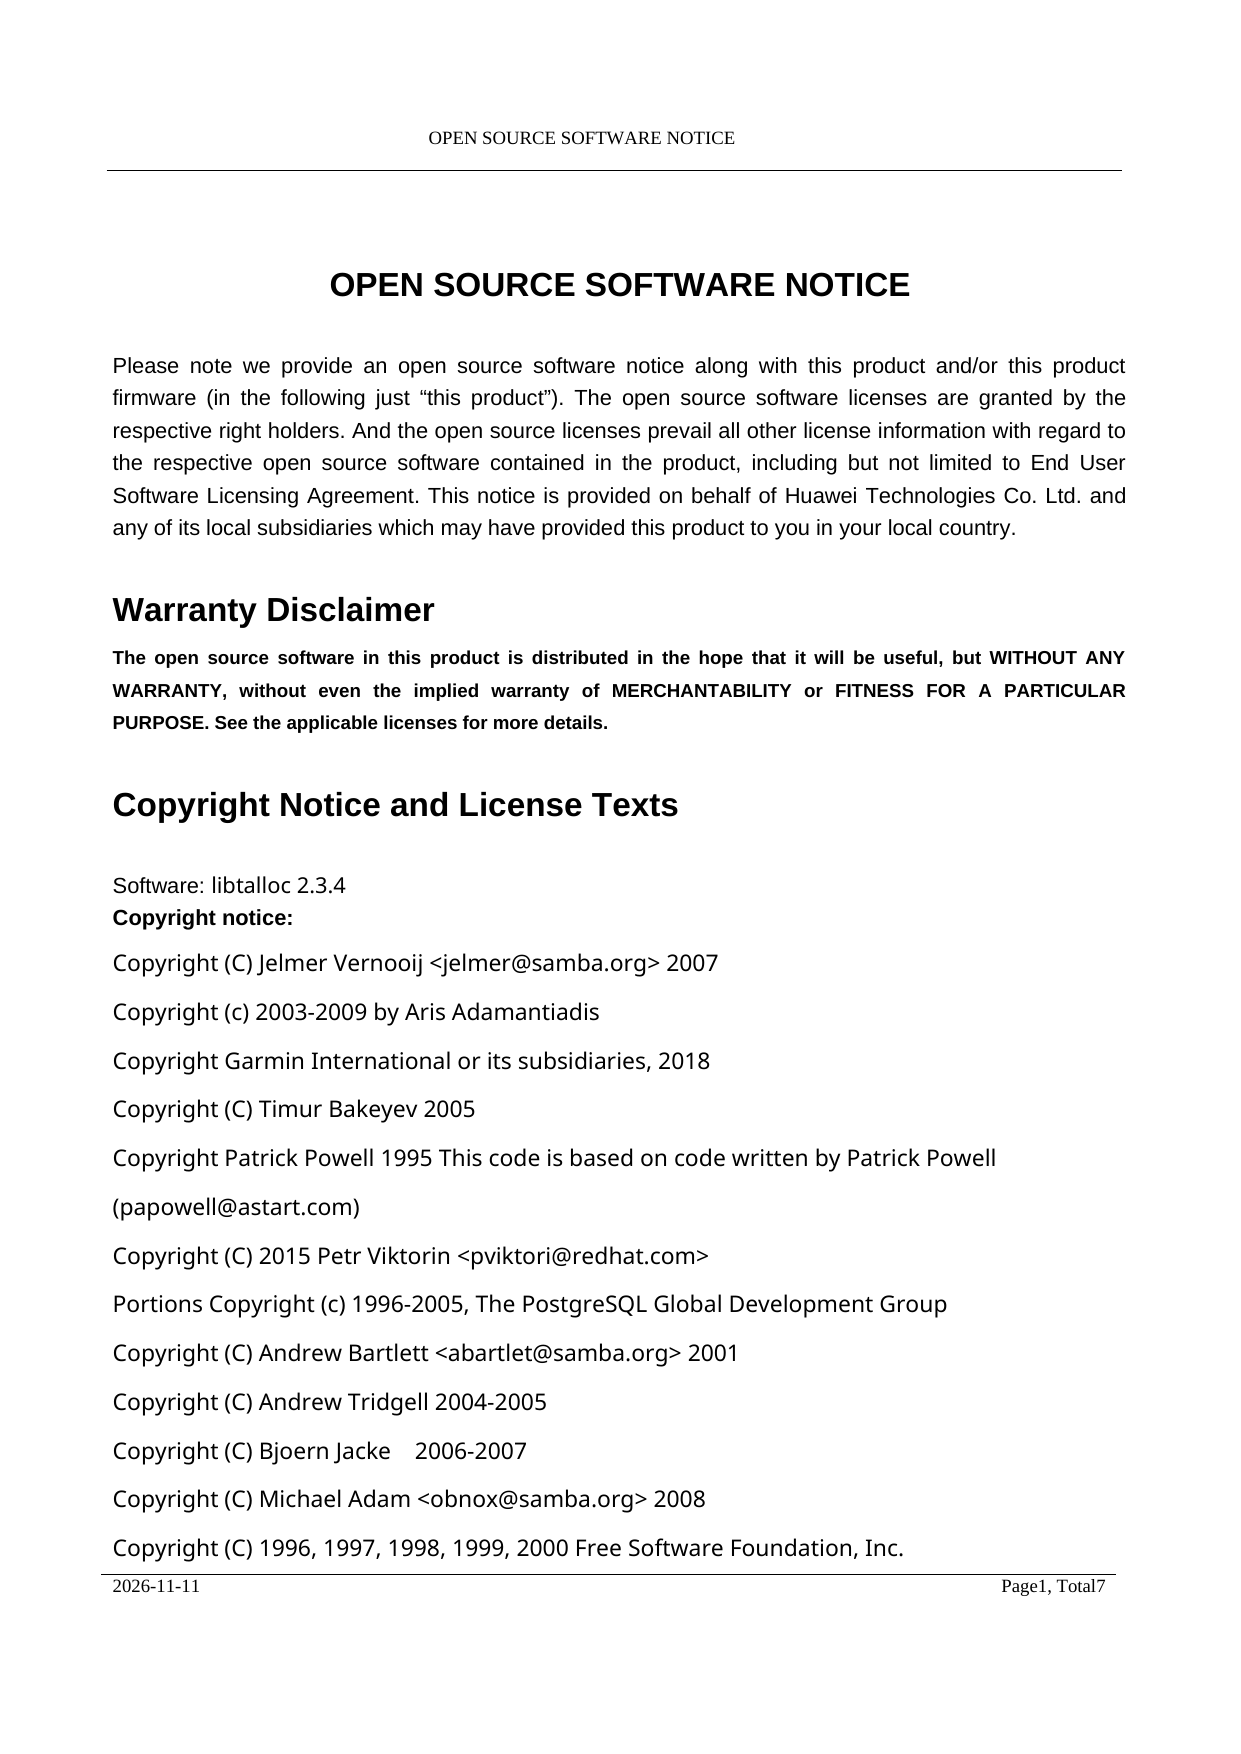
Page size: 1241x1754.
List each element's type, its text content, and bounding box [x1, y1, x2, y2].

text The open source software in this product is distributed in the hope that it will be useful, but WITHOUT ANY WARRANTY, without even the implied warranty of MERCHANTABILITY or FITNESS FOR A PARTICULAR PURPOSE. See the applicable licenses for more details. [112, 641, 1128, 739]
text Please note we provide an open source software notice along with this product and/or this product firmware (in the following just “this product”). The open source software licenses are granted by the respective right holders. And the open source licenses prevail all other license information with regard to the respective open source software contained in the product, including but not limited to End User Software Licensing Agreement. This notice is provided on behalf of Huawei Technologies Co. Ltd. and any of its local subsidiaries which may have provided this product to you in your local country. [112, 349, 1128, 544]
text Copyright Notice and License Texts [112, 771, 1128, 836]
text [112, 947, 1128, 1564]
text Warranty Disclaimer [112, 576, 1128, 641]
text Copyright notice: [112, 901, 1128, 934]
text Software: libtalloc 2.3.4 [112, 869, 1128, 901]
text OPEN SOURCE SOFTWARE NOTICE [112, 251, 1128, 316]
